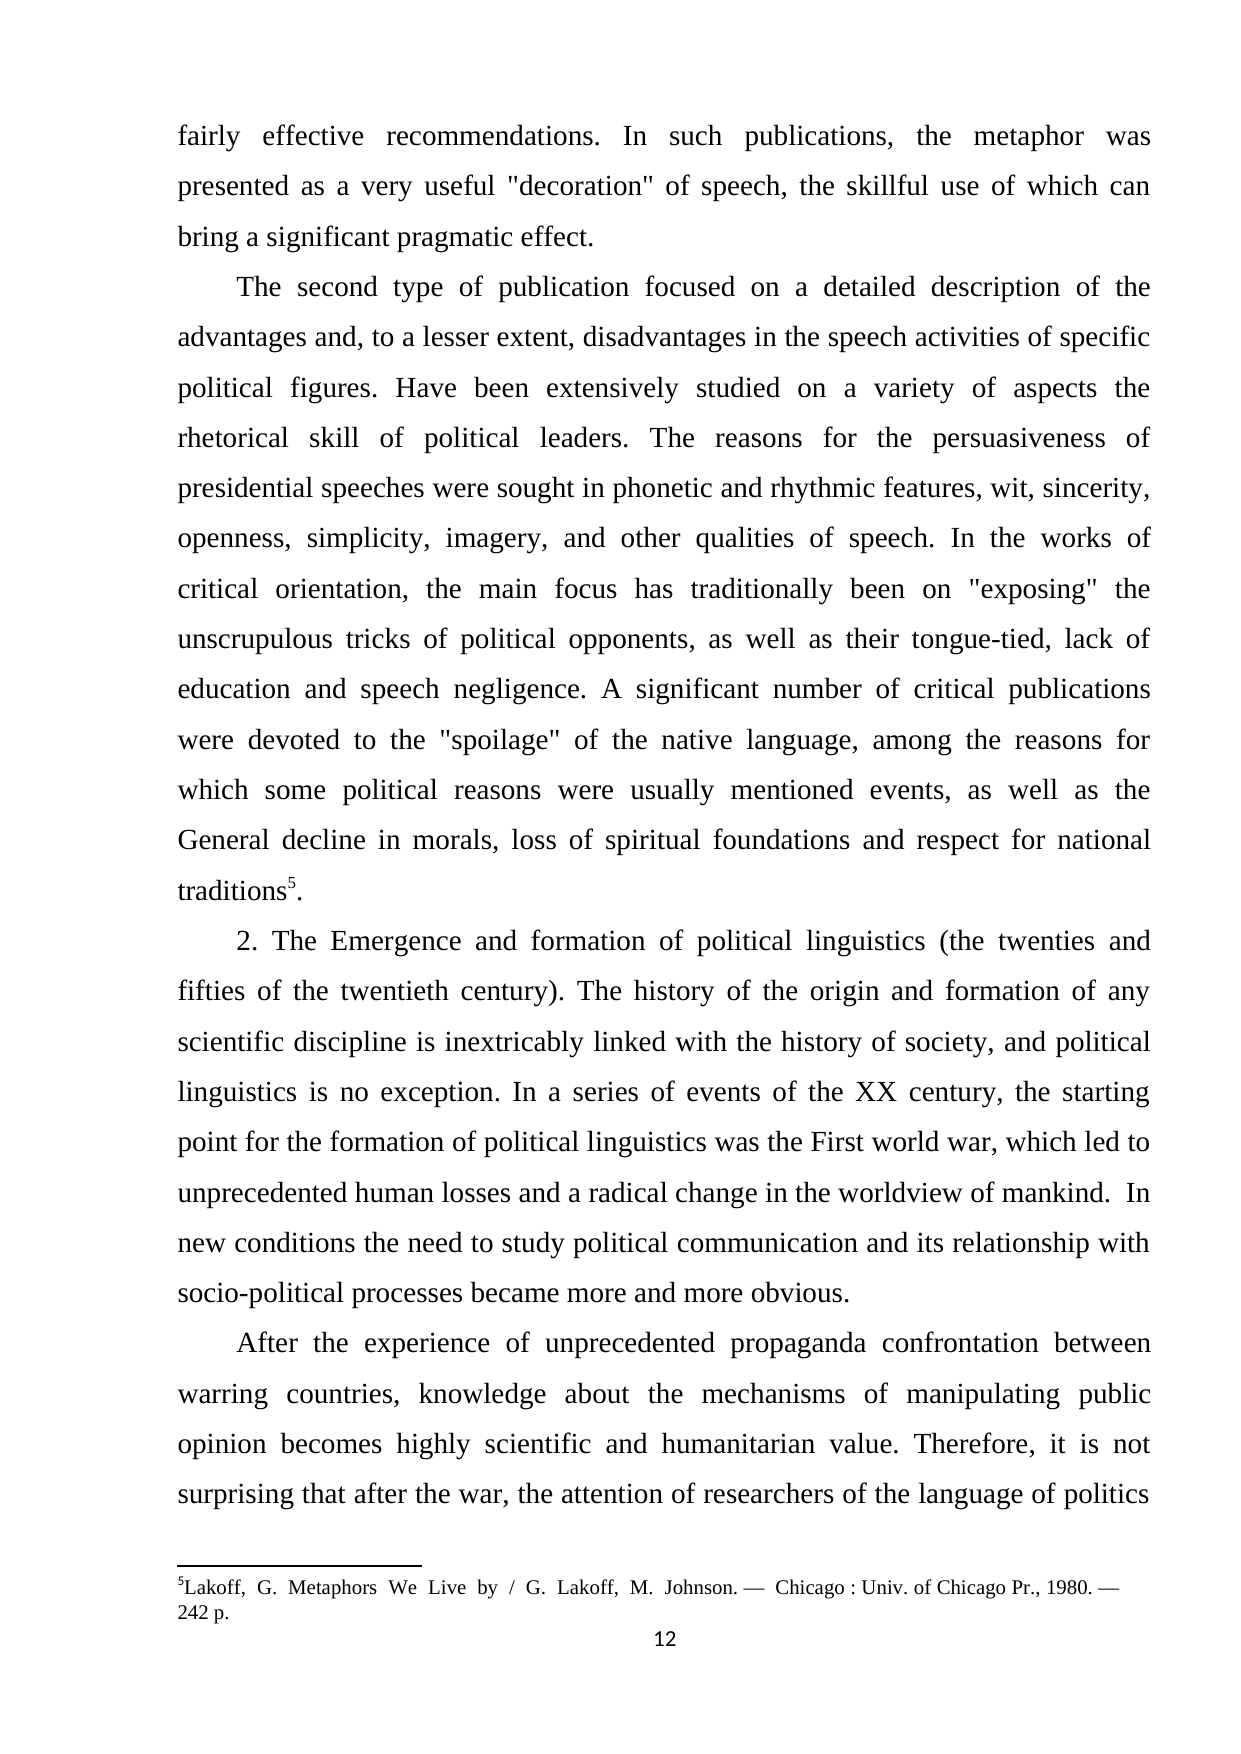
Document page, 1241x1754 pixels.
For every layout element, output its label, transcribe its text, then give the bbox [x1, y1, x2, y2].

text 2. The Emergence and formation of political linguistics (the twenties and fifties of the twentieth century). The history of the origin and formation of any scientific discipline is inextricably linked with the history of society, and political linguistics is no exception. In a series of events of the XX century, the starting point for the formation of political linguistics was the First world war, which led to unprecedented human losses and a radical change in the worldview of mankind. In new conditions the need to study political communication and its relationship with socio-political processes became more and more obvious. [177, 923, 1152, 1309]
text The second type of publication focused on a detailed description of the advantages and, to a lesser extent, disadvantages in the speech activities of specific political figures. Have been extensively studied on a variety of aspects the rhetorical skill of political leaders. The reasons for the persuasiveness of presidential speeches were sought in phonetic and rhythmic features, wit, sincerity, openness, simplicity, imagery, and other qualities of speech. In the works of critical orientation, the main focus has traditionally been on "exposing" the unscrupulous tricks of political opponents, as well as their tongue-tied, lack of education and speech negligence. A significant number of critical publications were devoted to the "spoilage" of the native language, among the reasons for which some political reasons were usually mentioned events, as well as the General decline in morals, loss of spiritual foundations and respect for national traditions. [177, 269, 1152, 906]
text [177, 118, 1152, 252]
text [177, 1326, 1152, 1510]
